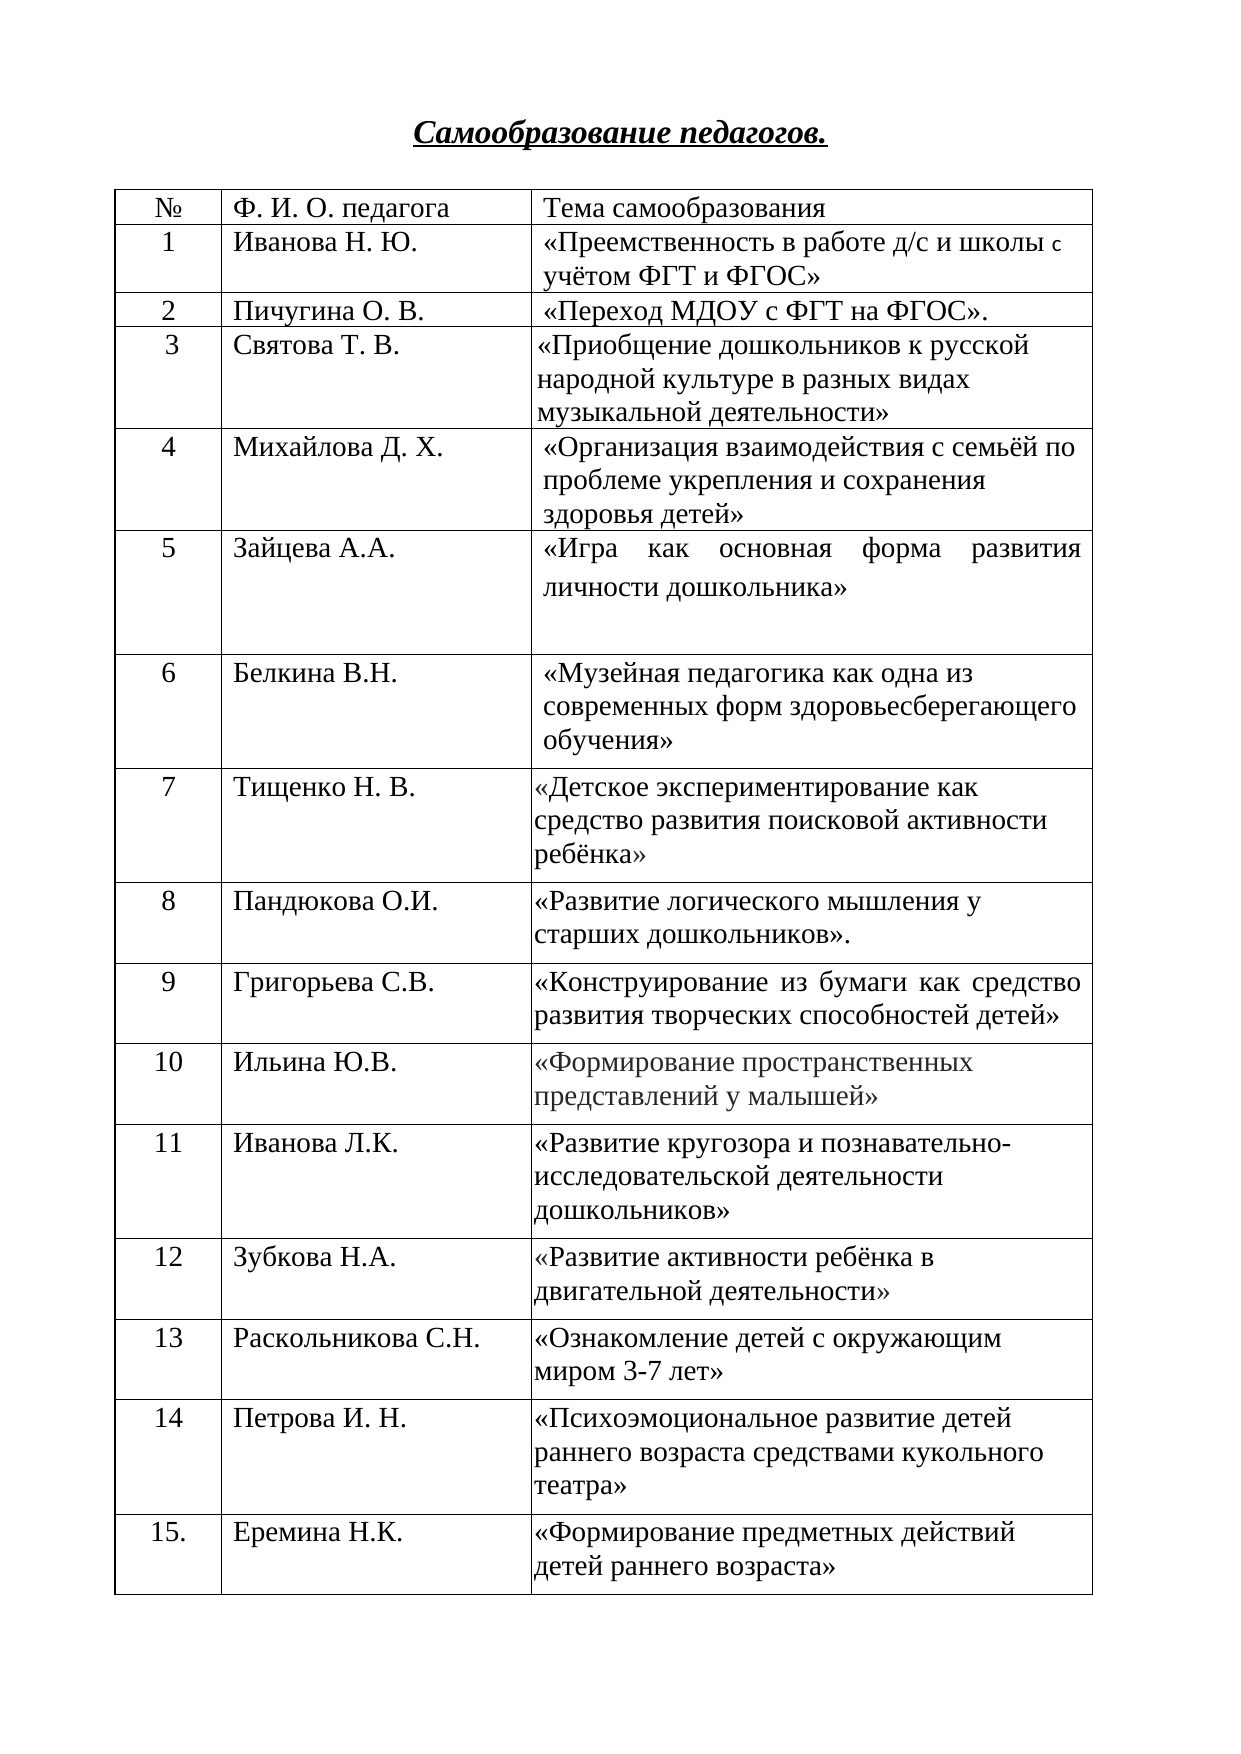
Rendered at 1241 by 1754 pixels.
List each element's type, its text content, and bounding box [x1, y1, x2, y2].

table_cell 6 [116, 655, 221, 768]
table_cell «Преемственность в работе д/с и школы с учётом ФГТ и ФГОС» [532, 225, 1092, 292]
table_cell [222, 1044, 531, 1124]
table_header № [116, 190, 221, 223]
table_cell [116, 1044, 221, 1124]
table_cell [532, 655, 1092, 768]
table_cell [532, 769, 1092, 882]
table_cell 4 [116, 429, 221, 529]
table_cell 2 [116, 293, 221, 326]
table_cell Пичугина О. В. [222, 293, 531, 326]
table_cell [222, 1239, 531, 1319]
table_cell Святова Т. В. [222, 327, 531, 428]
table_cell Михайлова Д. Х. [222, 429, 531, 529]
table_cell «Приобщение дошкольников к русской народной культуре в разных видах музыкальной деятельности» [532, 327, 1092, 428]
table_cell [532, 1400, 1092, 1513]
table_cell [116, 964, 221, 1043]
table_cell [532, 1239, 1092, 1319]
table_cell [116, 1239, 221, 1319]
table_cell 3 [116, 327, 221, 428]
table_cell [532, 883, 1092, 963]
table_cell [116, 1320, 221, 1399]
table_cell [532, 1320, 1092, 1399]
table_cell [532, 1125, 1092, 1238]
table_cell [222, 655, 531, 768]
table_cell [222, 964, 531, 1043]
table_header Тема самообразования [532, 190, 1092, 223]
table_cell «Переход МДОУ с ФГТ на ФГОС». [532, 293, 1092, 326]
table_header Ф. И. О. педагога [222, 190, 531, 223]
table_cell «Организация взаимодействия с семьёй по проблеме укрепления и сохранения здоровья детей» [532, 429, 1092, 529]
table_cell 5 [116, 531, 221, 654]
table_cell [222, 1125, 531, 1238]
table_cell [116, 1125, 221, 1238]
table_cell Иванова Н. Ю. [222, 225, 531, 292]
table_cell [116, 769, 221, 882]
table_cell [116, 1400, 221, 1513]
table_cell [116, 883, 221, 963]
table_cell 1 [116, 225, 221, 292]
table_cell «Игра как основная форма развития личности дошкольника» [532, 531, 1092, 654]
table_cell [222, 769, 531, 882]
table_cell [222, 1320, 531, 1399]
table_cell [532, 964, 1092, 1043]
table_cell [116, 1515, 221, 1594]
text Самообразование педагогов. [89, 112, 1152, 151]
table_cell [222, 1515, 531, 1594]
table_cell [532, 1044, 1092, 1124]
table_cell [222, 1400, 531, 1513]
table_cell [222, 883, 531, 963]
table_cell Зайцева А.А. [222, 531, 531, 654]
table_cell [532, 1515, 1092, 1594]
